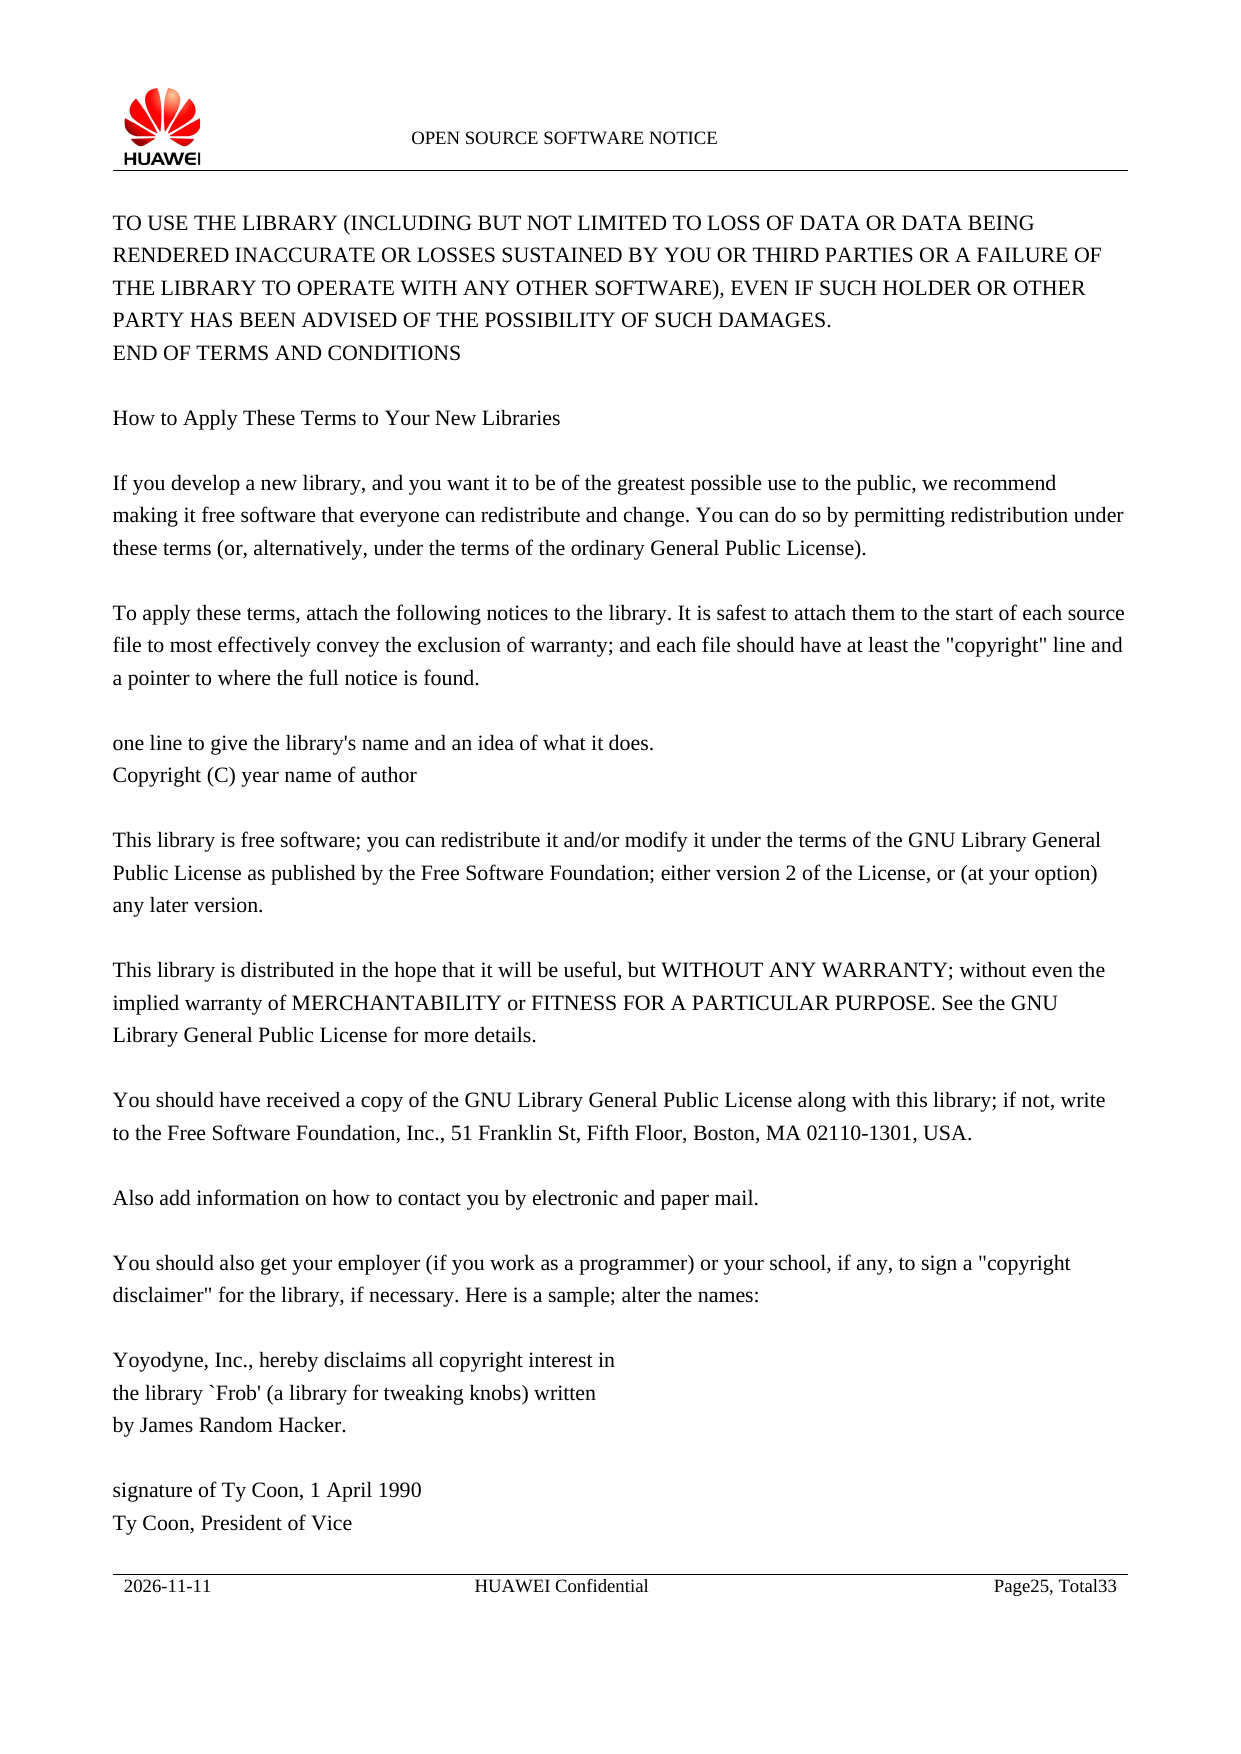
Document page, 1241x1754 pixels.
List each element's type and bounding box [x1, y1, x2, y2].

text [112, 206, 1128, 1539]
picture [124, 88, 201, 165]
